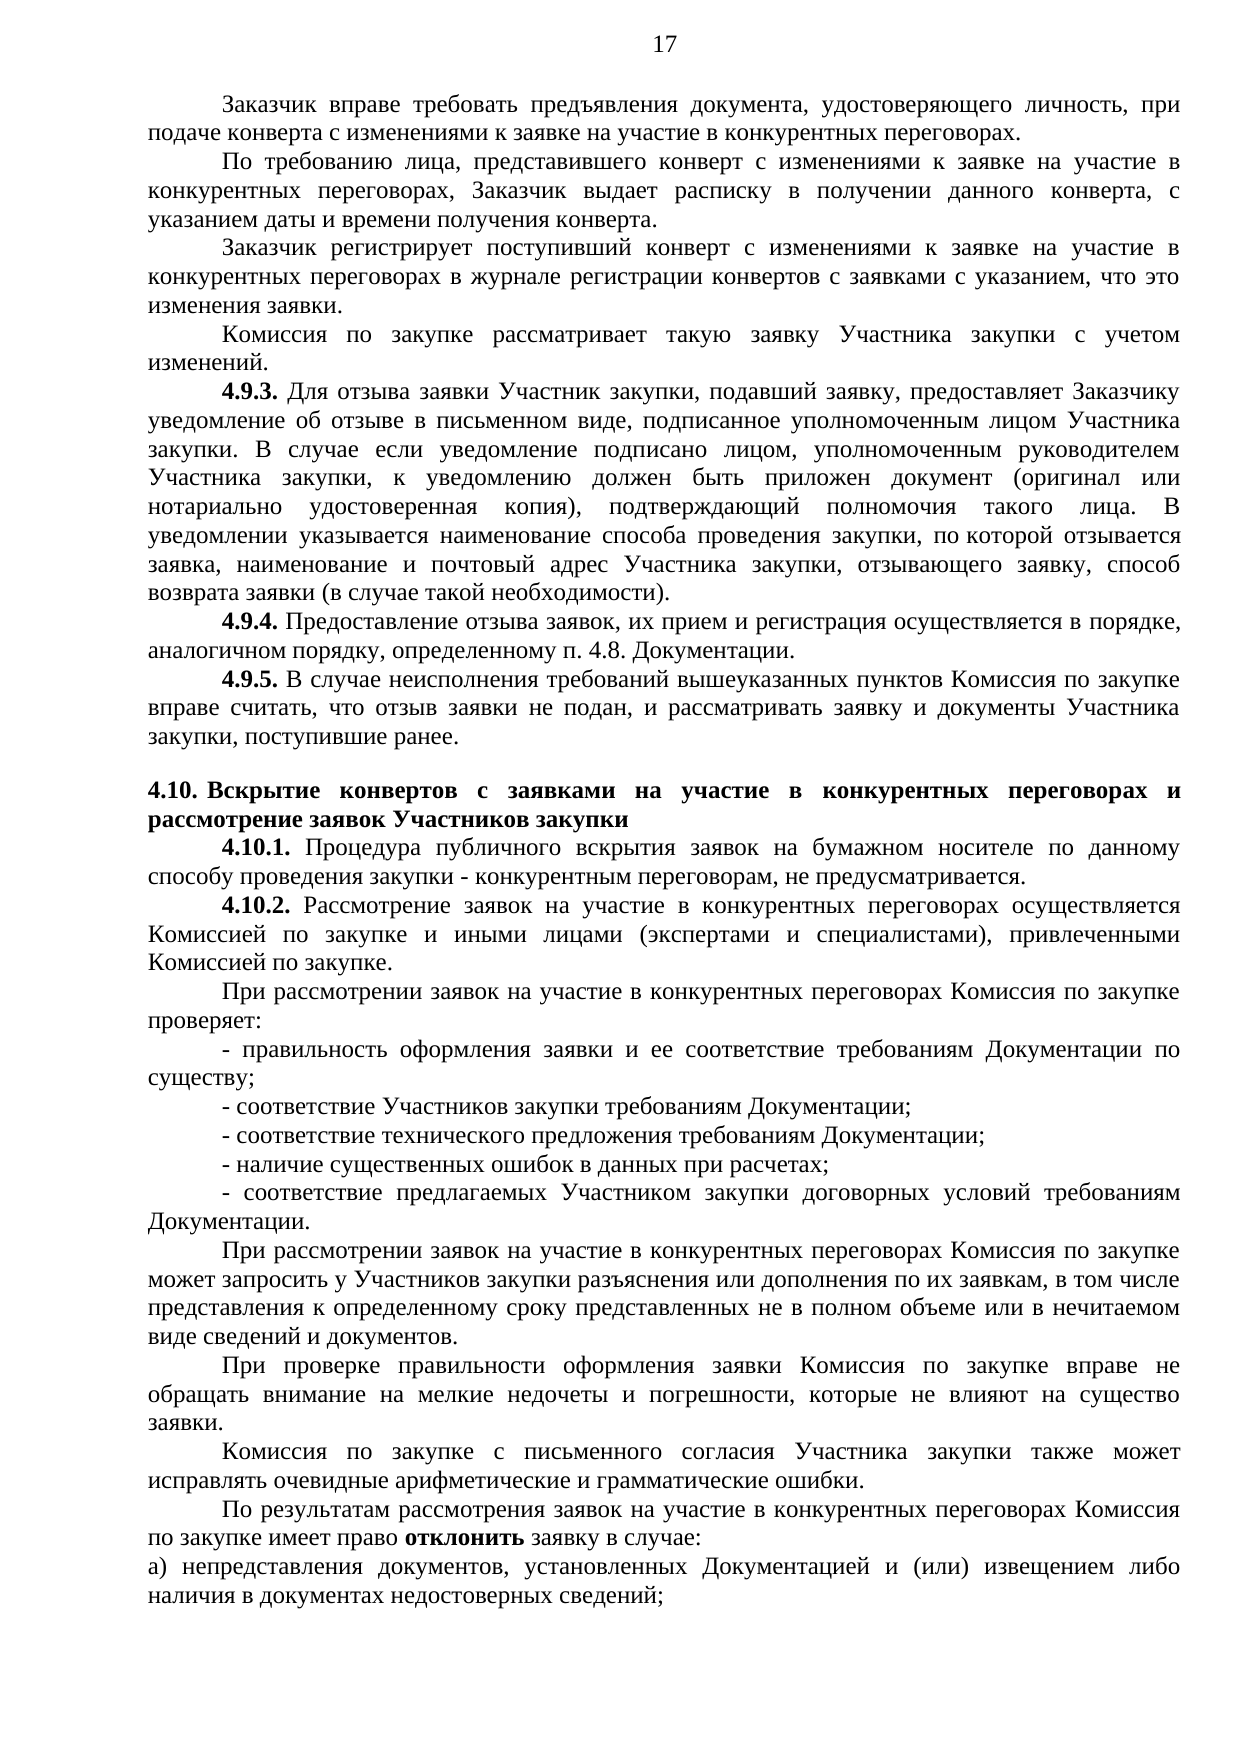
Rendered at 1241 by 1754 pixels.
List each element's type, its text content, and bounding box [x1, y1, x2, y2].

text Заказчик вправе требовать предъявления документа, удостоверяющего личность, при подаче конверта с изменениями к заявке на участие в конкурентных переговорах. [148, 89, 1181, 146]
text - соответствие предлагаемых Участником закупки договорных условий требованиям Документации. [148, 1177, 1181, 1235]
text а) непредставления документов, установленных Документацией и (или) извещением либо наличия в документах недостоверных сведений; [148, 1551, 1181, 1609]
text 4.9.3. Для отзыва заявки Участник закупки, подавший заявку, предоставляет Заказчику уведомление об отзыве в письменном виде, подписанное уполномоченным лицом Участника закупки. В случае если уведомление подписано лицом, уполномоченным руководителем Участника закупки, к уведомлению должен быть приложен документ (оригинал или нотариально удостоверенная копия), подтверждающий полномочия такого лица. В уведомлении указывается наименование способа проведения закупки, по которой отзывается заявка, наименование и почтовый адрес Участника закупки, отзывающего заявку, способ возврата заявки (в случае такой необходимости). [148, 376, 1181, 606]
text При рассмотрении заявок на участие в конкурентных переговорах Комиссия по закупке может запросить у Участников закупки разъяснения или дополнения по их заявкам, в том числе представления к определенному сроку представленных не в полном объеме или в нечитаемом виде сведений и документов. [148, 1235, 1181, 1350]
text - соответствие технического предложения требованиям Документации; [148, 1120, 1181, 1149]
text 4.10.1. Процедура публичного вскрытия заявок на бумажном носителе по данному способу проведения закупки - конкурентным переговорам, не предусматривается. [148, 832, 1181, 890]
text - наличие существенных ошибок в данных при расчетах; [148, 1149, 1181, 1177]
text - правильность оформления заявки и ее соответствие требованиям Документации по существу; [148, 1034, 1181, 1091]
text 4.9.4. Предоставление отзыва заявок, их прием и регистрация осуществляется в порядке, аналогичном порядку, определенному п. 4.8. Документации. [148, 606, 1181, 664]
text По требованию лица, представившего конверт с изменениями к заявке на участие в конкурентных переговорах, Заказчик выдает расписку в получении данного конверта, с указанием даты и времени получения конверта. [148, 146, 1181, 232]
text 4.10.2. Рассмотрение заявок на участие в конкурентных переговорах осуществляется Комиссией по закупке и иными лицами (экспертами и специалистами), привлеченными Комиссией по закупке. [148, 890, 1181, 976]
text При рассмотрении заявок на участие в конкурентных переговорах Комиссия по закупке проверяет: [148, 976, 1181, 1034]
text Комиссия по закупке с письменного согласия Участника закупки также может исправлять очевидные арифметические и грамматические ошибки. [148, 1436, 1181, 1494]
text Комиссия по закупке рассматривает такую заявку Участника закупки с учетом изменений. [148, 319, 1181, 376]
text 4.9.5. В случае неисполнения требований вышеуказанных пунктов Комиссия по закупке вправе считать, что отзыв заявки не подан, и рассматривать заявку и документы Участника закупки, поступившие ранее. [148, 664, 1181, 750]
text Заказчик регистрирует поступивший конверт с изменениями к заявке на участие в конкурентных переговорах в журнале регистрации конвертов с заявками с указанием, что это изменения заявки. [148, 232, 1181, 319]
text По результатам рассмотрения заявок на участие в конкурентных переговорах Комиссия по закупке имеет право отклонить заявку в случае: [148, 1494, 1181, 1551]
list Вскрытие конвертов с заявками на участие в конкурентных переговорах и рассмотрение заявок Участников закупки [148, 775, 1181, 832]
text При проверке правильности оформления заявки Комиссия по закупке вправе не обращать внимание на мелкие недочеты и погрешности, которые не влияют на существо заявки. [148, 1350, 1181, 1436]
text - соответствие Участников закупки требованиям Документации; [148, 1091, 1181, 1120]
